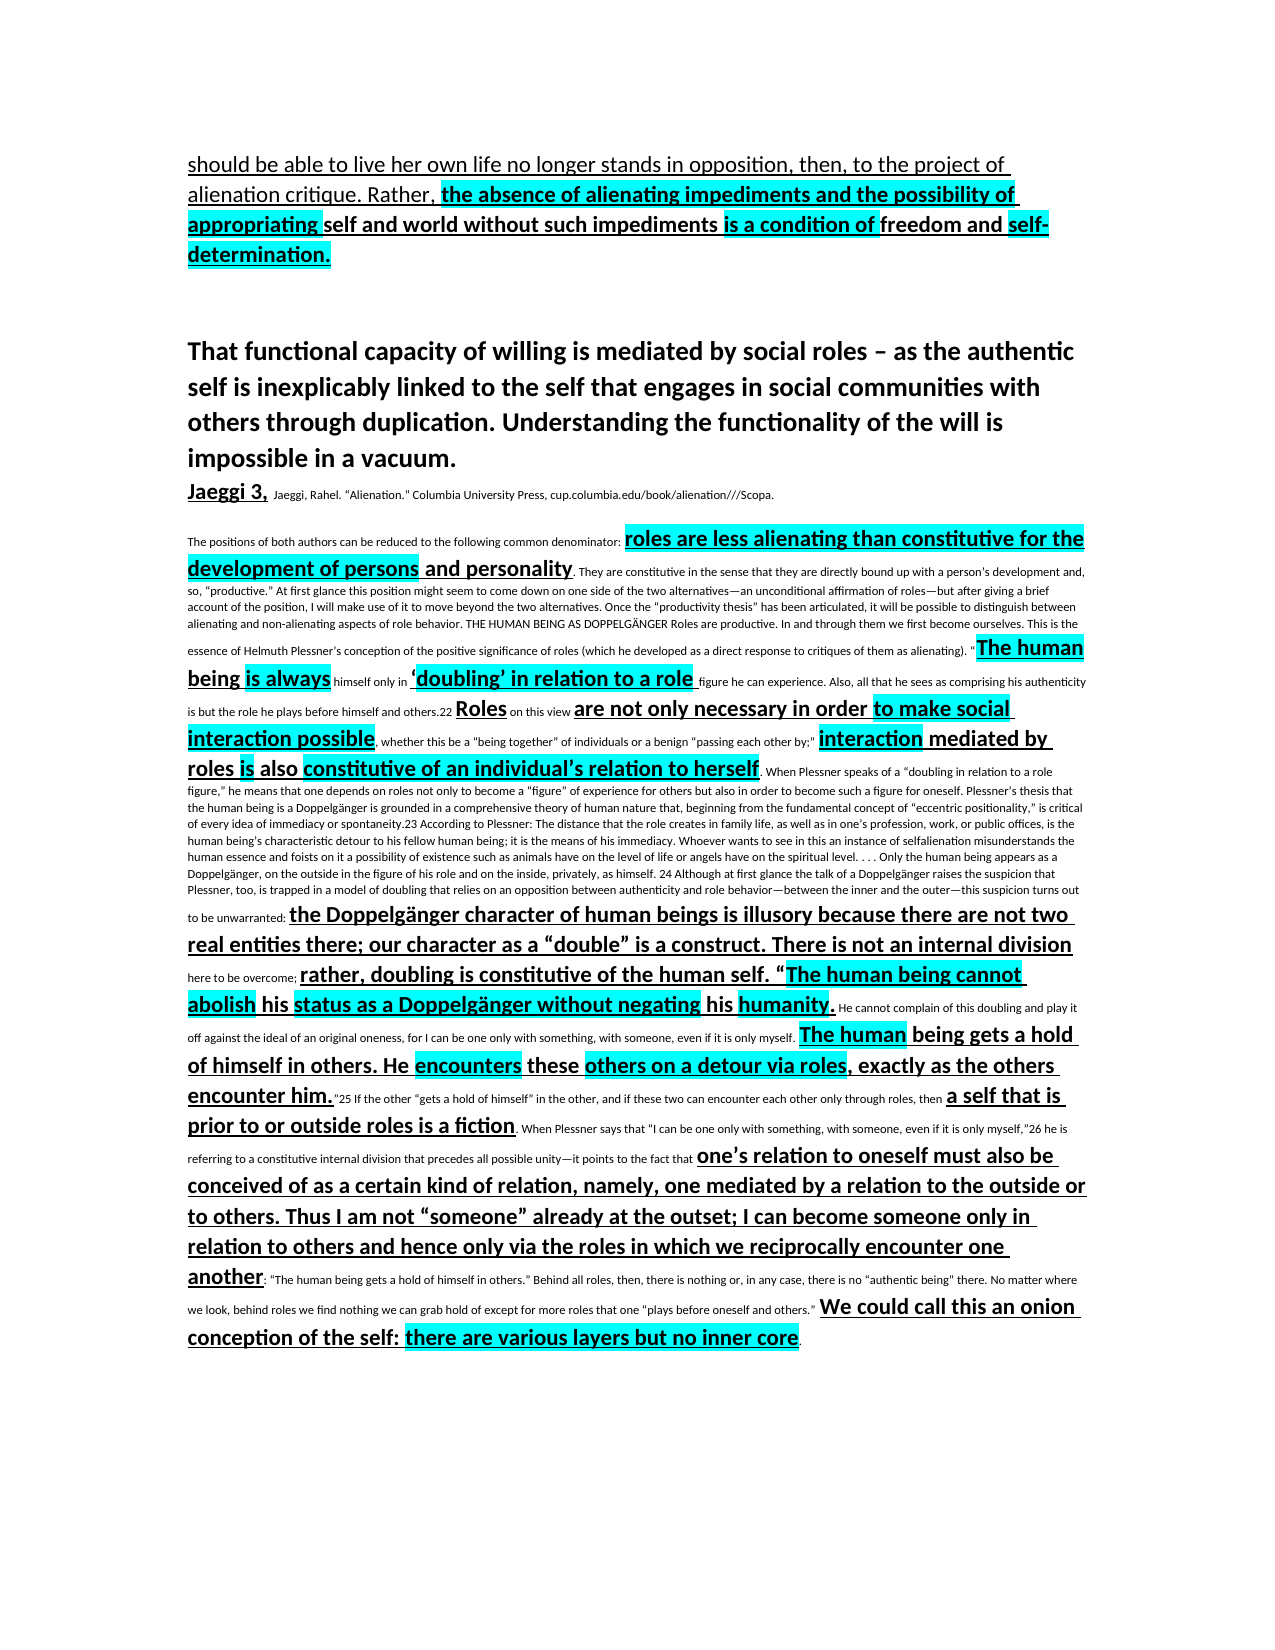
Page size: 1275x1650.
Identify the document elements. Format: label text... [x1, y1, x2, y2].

text Jaeggi 3, Jaeggi, Rahel. “Alienation.” Columbia University Press, cup.columbia.edu/book/alienation///Scopa. [187, 477, 1087, 505]
subtitle That functional capacity of willing is mediated by social roles – as the authentic self is inexplicably linked to the self that engages in social communities with others through duplication. Understanding the functionality of the will is impossible in a vacuum. [187, 334, 1087, 474]
text The positions of both authors can be reduced to the following common denominator: roles are less alienating than constitutive for the development of persons and personality. They are constitutive in the sense that they are directly bound up with a person’s development and, so, “productive.” At first glance this position might seem to come down on one side of the two alternatives—an unconditional affirmation of roles—but after giving a brief account of the position, I will make use of it to move beyond the two alternatives. Once the “productivity thesis” has been articulated, it will be possible to distinguish between alienating and non-alienating aspects of role behavior. THE HUMAN BEING AS DOPPELGÄNGER Roles are productive. In and through them we first become ourselves. This is the essence of Helmuth Plessner’s conception of the positive significance of roles (which he developed as a direct response to critiques of them as alienating). “The human being is always himself only in ‘doubling’ in relation to a role figure he can experience. Also, all that he sees as comprising his authenticity is but the role he plays before himself and others.22 Roles on this view are not only necessary in order to make social interaction possible, whether this be a “being together” of individuals or a benign “passing each other by;” interaction mediated by roles is also constitutive of an individual’s relation to herself. When Plessner speaks of a “doubling in relation to a role figure,” he means that one depends on roles not only to become a “figure” of experience for others but also in order to become such a figure for oneself. Plessner’s thesis that the human being is a Doppelgänger is grounded in a comprehensive theory of human nature that, beginning from the fundamental concept of “eccentric positionality,” is critical of every idea of immediacy or spontaneity.23 According to Plessner: The distance that the role creates in family life, as well as in one’s profession, work, or public offices, is the human being’s characteristic detour to his fellow human being; it is the means of his immediacy. Whoever wants to see in this an instance of selfalienation misunderstands the human essence and foists on it a possibility of existence such as animals have on the level of life or angels have on the spiritual level. . . . Only the human being appears as a Doppelgänger, on the outside in the figure of his role and on the inside, privately, as himself. 24 Although at first glance the talk of a Doppelgänger raises the suspicion that Plessner, too, is trapped in a model of doubling that relies on an opposition between authenticity and role behavior—between the inner and the outer—this suspicion turns out to be unwarranted: the Doppelgänger character of human beings is illusory because there are not two real entities there; our character as a “double” is a construct. There is not an internal division here to be overcome; rather, doubling is constitutive of the human self. “The human being cannot abolish his status as a Doppelgänger without negating his humanity. He cannot complain of this doubling and play it off against the ideal of an original oneness, for I can be one only with something, with someone, even if it is only myself. The human being gets a hold of himself in others. He encounters these others on a detour via roles, exactly as the others encounter him.”25 If the other “gets a hold of himself” in the other, and if these two can encounter each other only through roles, then a self that is prior to or outside roles is a fiction. When Plessner says that “I can be one only with something, with someone, even if it is only myself,”26 he is referring to a constitutive internal division that precedes all possible unity—it points to the fact that one’s relation to oneself must also be conceived of as a certain kind of relation, namely, one mediated by a relation to the outside or to others. Thus I am not “someone” already at the outset; I can become someone only in relation to others and hence only via the roles in which we reciprocally encounter one another: “The human being gets a hold of himself in others.” Behind all roles, then, there is nothing or, in any case, there is no “authentic being” there. No matter where we look, behind roles we find nothing we can grab hold of except for more roles that one “plays before oneself and others.” We could call this an onion conception of the self: there are various layers but no inner core. [187, 524, 1087, 1196]
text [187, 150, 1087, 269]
